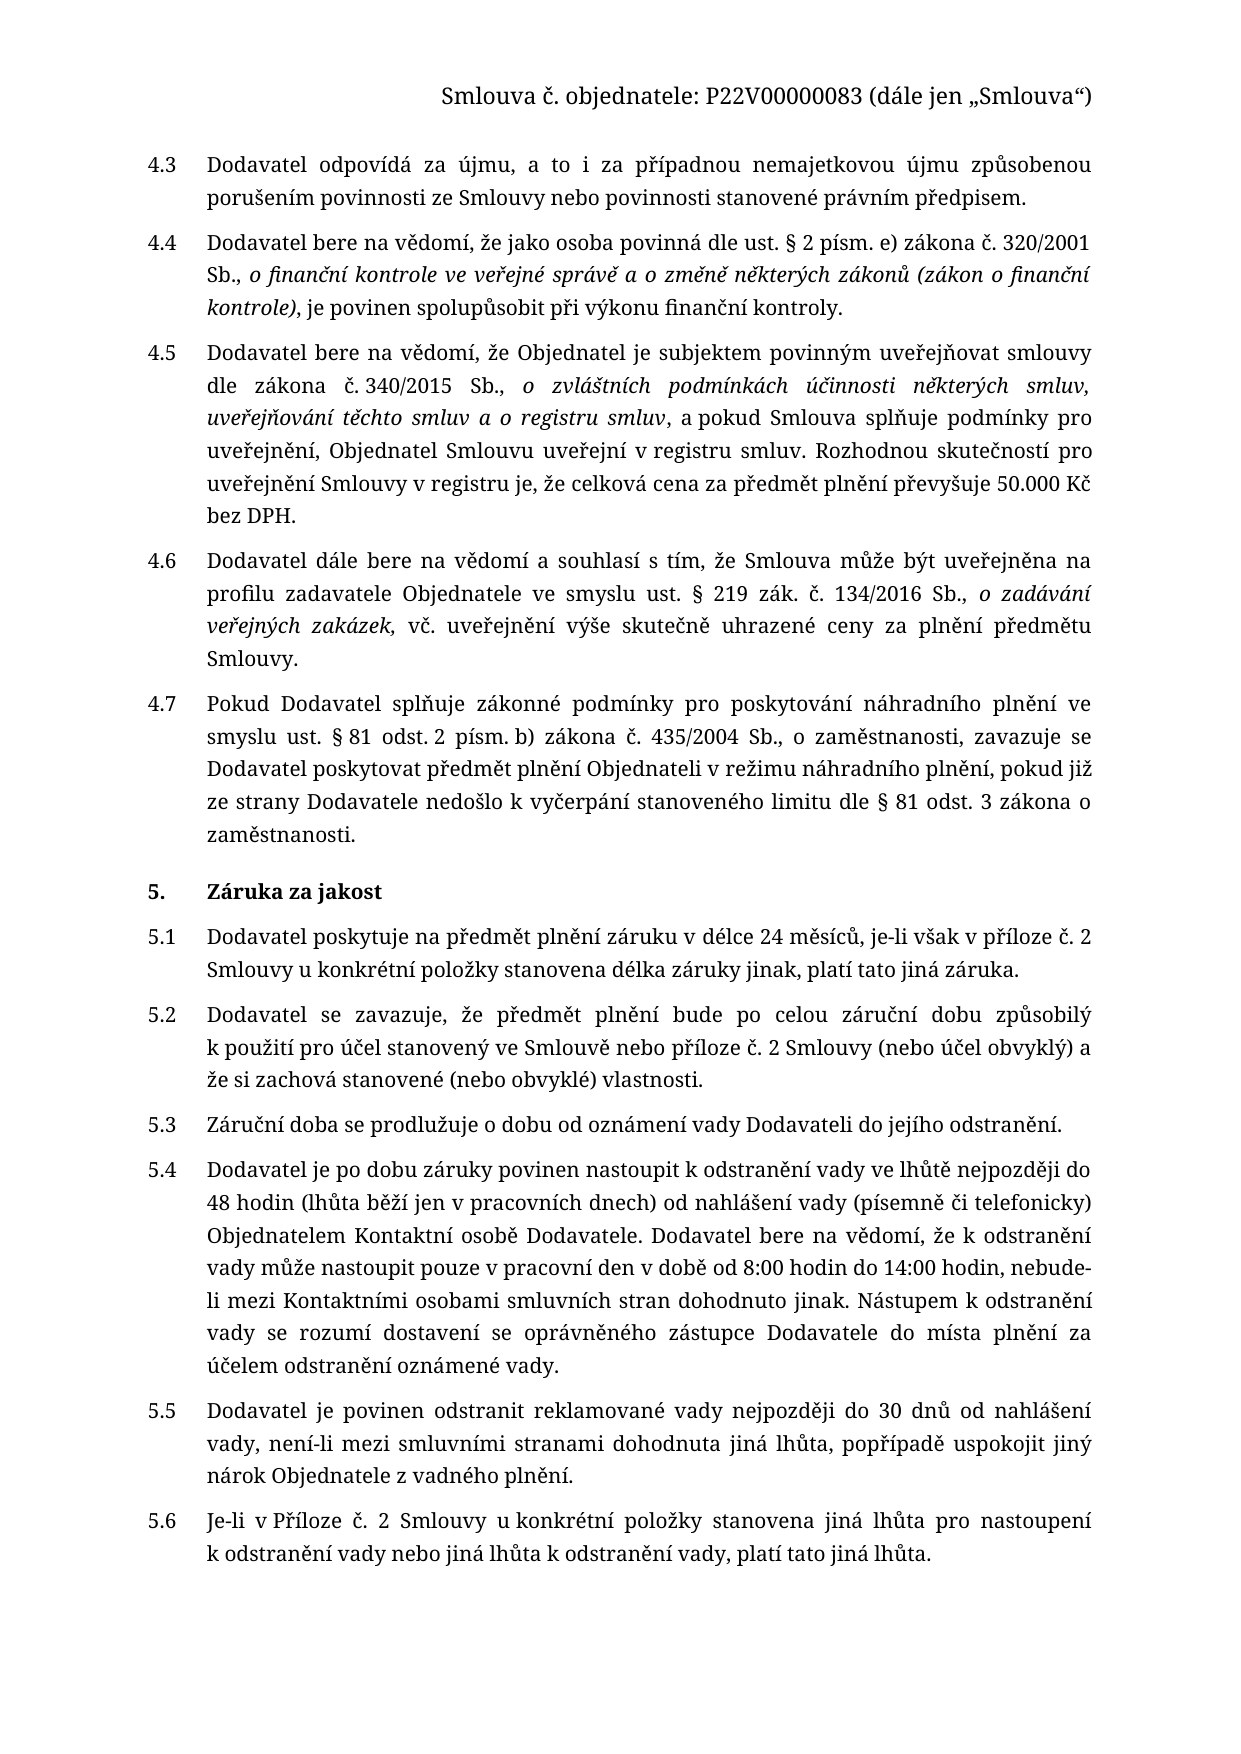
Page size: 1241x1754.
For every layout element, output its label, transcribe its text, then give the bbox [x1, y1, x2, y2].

list Dodavatel je po dobu záruky povinen nastoupit k odstranění vady ve lhůtě nejpozději do 48 hodin (lhůta běží jen v pracovních dnech) od nahlášení vady (písemně či telefonicky) Objednatelem Kontaktní osobě Dodavatele. Dodavatel bere na vědomí, že k odstranění vady může nastoupit pouze v pracovní den v době od 8:00 hodin do 14:00 hodin, nebude-li mezi Kontaktními osobami smluvních stran dohodnuto jinak. Nástupem k odstranění vady se rozumí dostavení se oprávněného zástupce Dodavatele do místa plnění za účelem odstranění oznámené vady. [148, 1156, 1093, 1379]
list Dodavatel bere na vědomí, že jako osoba povinná dle ust. § 2 písm. e) zákona č. 320/2001 Sb., o finanční kontrole ve veřejné správě a o změně některých zákonů (zákon o finanční kontrole), je povinen spolupůsobit při výkonu finanční kontroly. [148, 228, 1093, 322]
list Dodavatel poskytuje na předmět plnění záruku v délce 24 měsíců, je-li však v příloze č. 2 Smlouvy u konkrétní položky stanovena délka záruky jinak, platí tato jiná záruka. [148, 922, 1093, 983]
list Pokud Dodavatel splňuje zákonné podmínky pro poskytování náhradního plnění ve smyslu ust. § 81 odst. 2 písm. b) zákona č. 435/2004 Sb., o zaměstnanosti, zavazuje se Dodavatel poskytovat předmět plnění Objednateli v režimu náhradního plnění, pokud již ze strany Dodavatele nedošlo k vyčerpání stanoveného limitu dle § 81 odst. 3 zákona o zaměstnanosti. [148, 689, 1093, 848]
list Dodavatel je povinen odstranit reklamované vady nejpozději do 30 dnů od nahlášení vady, není-li mezi smluvními stranami dohodnuta jiná lhůta, popřípadě uspokojit jiný nárok Objednatele z vadného plnění. [148, 1396, 1093, 1490]
list Dodavatel se zavazuje, že předmět plnění bude po celou záruční dobu způsobilý k použití pro účel stanovený ve Smlouvě nebo příloze č. 2 Smlouvy (nebo účel obvyklý) a že si zachová stanovené (nebo obvyklé) vlastnosti. [148, 1000, 1093, 1094]
list Záruka za jakost [148, 877, 1093, 906]
list Dodavatel dále bere na vědomí a souhlasí s tím, že Smlouva může být uveřejněna na profilu zadavatele Objednatele ve smyslu ust. § 219 zák. č. 134/2016 Sb., o zadávání veřejných zakázek, vč. uveřejnění výše skutečně uhrazené ceny za plnění předmětu Smlouvy. [148, 546, 1093, 673]
list Záruční doba se prodlužuje o dobu od oznámení vady Dodavateli do jejího odstranění. [148, 1110, 1093, 1139]
list Dodavatel odpovídá za újmu, a to i za případnou nemajetkovou újmu způsobenou porušením povinnosti ze Smlouvy nebo povinnosti stanovené právním předpisem. [148, 150, 1093, 211]
list Dodavatel bere na vědomí, že Objednatel je subjektem povinným uveřejňovat smlouvy dle zákona č. 340/2015 Sb., o zvláštních podmínkách účinnosti některých smluv, uveřejňování těchto smluv a o registru smluv, a pokud Smlouva splňuje podmínky pro uveřejnění, Objednatel Smlouvu uveřejní v registru smluv. Rozhodnou skutečností pro uveřejnění Smlouvy v registru je, že celková cena za předmět plnění převyšuje 50.000 Kč bez DPH. [148, 338, 1093, 530]
list Je-li v Příloze č. 2 Smlouvy u konkrétní položky stanovena jiná lhůta pro nastoupení k odstranění vady nebo jiná lhůta k odstranění vady, platí tato jiná lhůta. [148, 1507, 1093, 1568]
